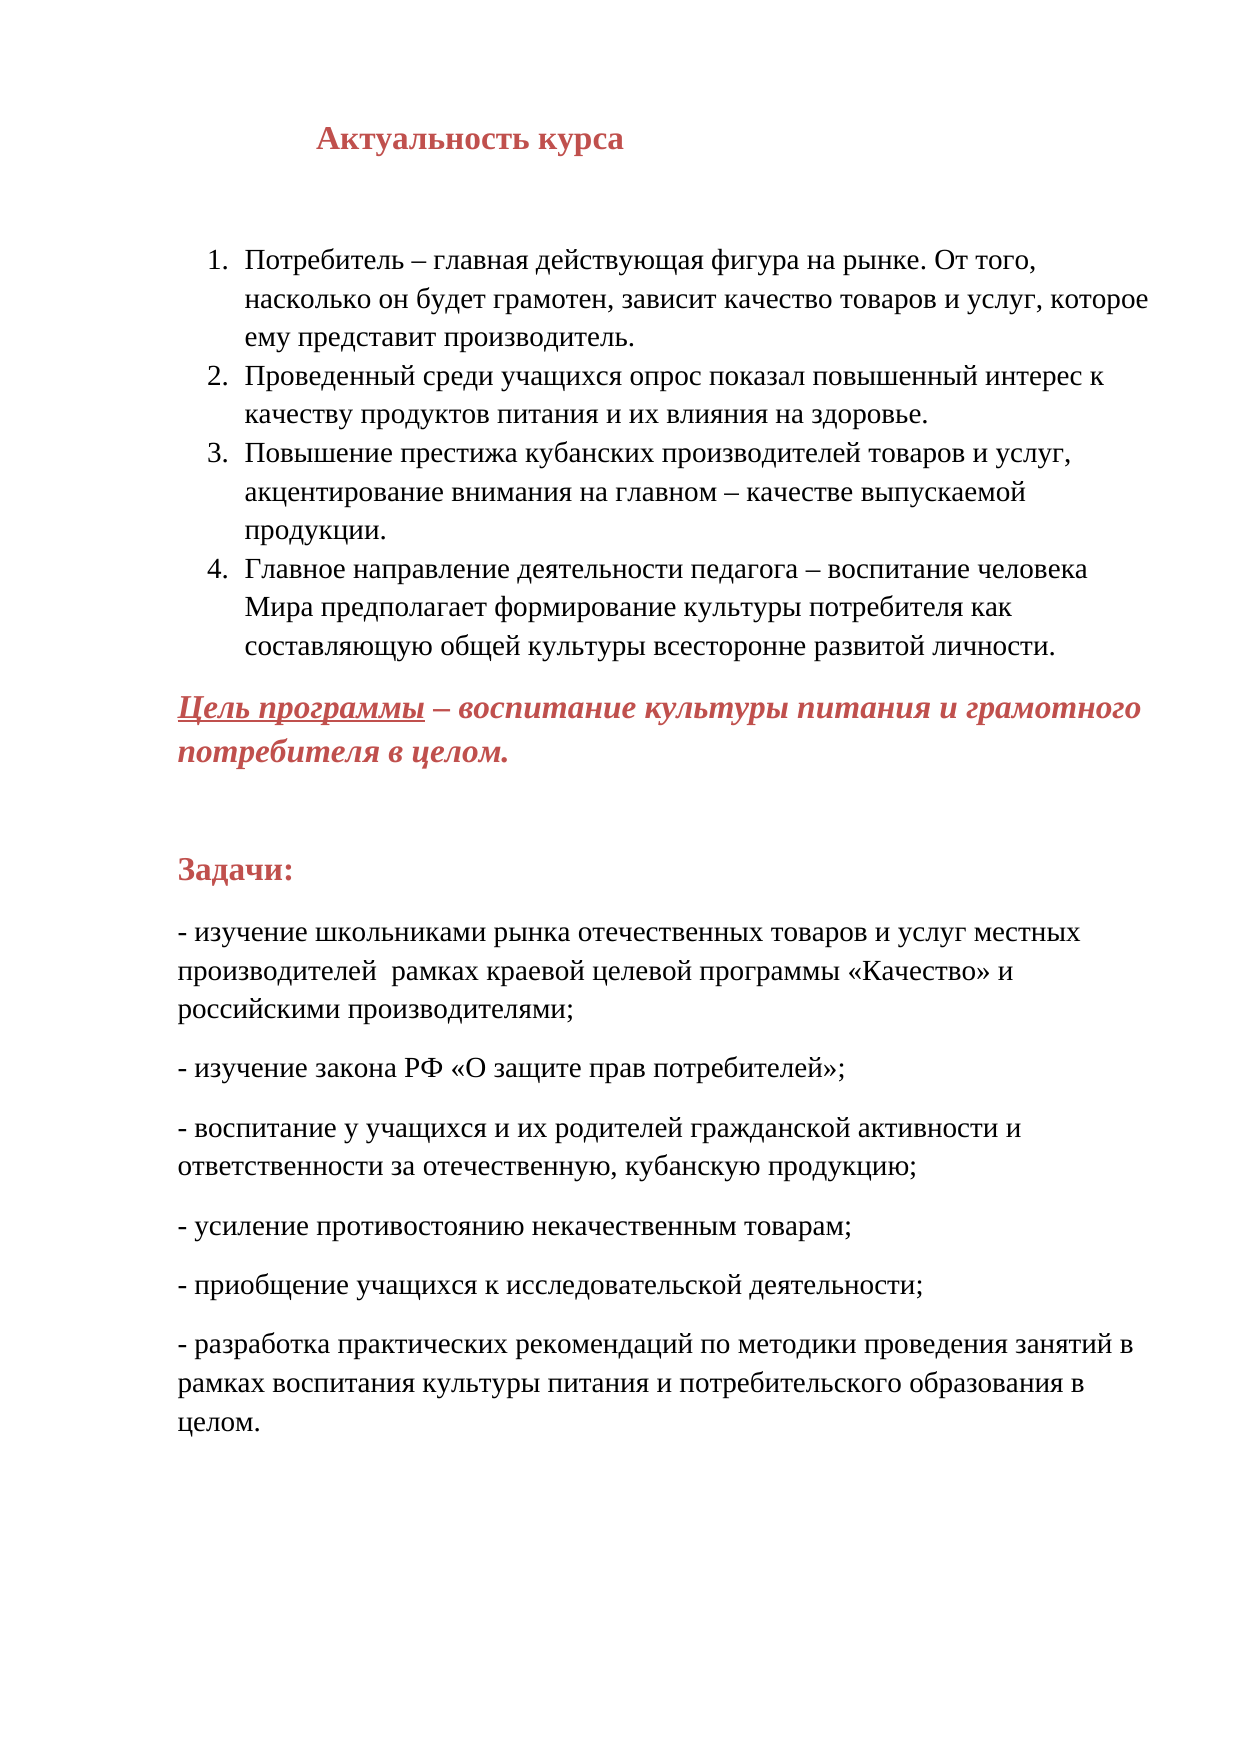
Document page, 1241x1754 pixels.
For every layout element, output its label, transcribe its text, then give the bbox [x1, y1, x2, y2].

text Цель программы – воспитание культуры питания и грамотного потребителя в целом. [177, 687, 1152, 769]
text - усиление противостоянию некачественным товарам; [177, 1208, 1152, 1241]
list Повышение престижа кубанских производителей товаров и услуг, акцентирование внимания на главном – качестве выпускаемой продукции. [207, 435, 1152, 546]
text Задачи: [177, 849, 1152, 887]
list Проведенный среди учащихся опрос показал повышенный интерес к качеству продуктов питания и их влияния на здоровье. [207, 358, 1152, 430]
text - разработка практических рекомендаций по методики проведения занятий в рамках воспитания культуры питания и потребительского образования в целом. [177, 1327, 1152, 1437]
list Потребитель – главная действующая фигура на рынке. От того, насколько он будет грамотен, зависит качество товаров и услуг, которое ему представит производитель. [207, 242, 1152, 353]
list Главное направление деятельности педагога – воспитание человека Мира предполагает формирование культуры потребителя как составляющую общей культуры всесторонне развитой личности. [207, 551, 1152, 661]
text - воспитание у учащихся и их родителей гражданской активности и ответственности за отечественную, кубанскую продукцию; [177, 1110, 1152, 1182]
text - изучение закона РФ «О защите прав потребителей»; [177, 1051, 1152, 1084]
text Актуальность курса [177, 118, 1152, 156]
text - изучение школьниками рынка отечественных товаров и услуг местных производителей рамках краевой целевой программы «Качество» и российскими производителями; [177, 914, 1152, 1025]
text - приобщение учащихся к исследовательской деятельности; [177, 1267, 1152, 1301]
